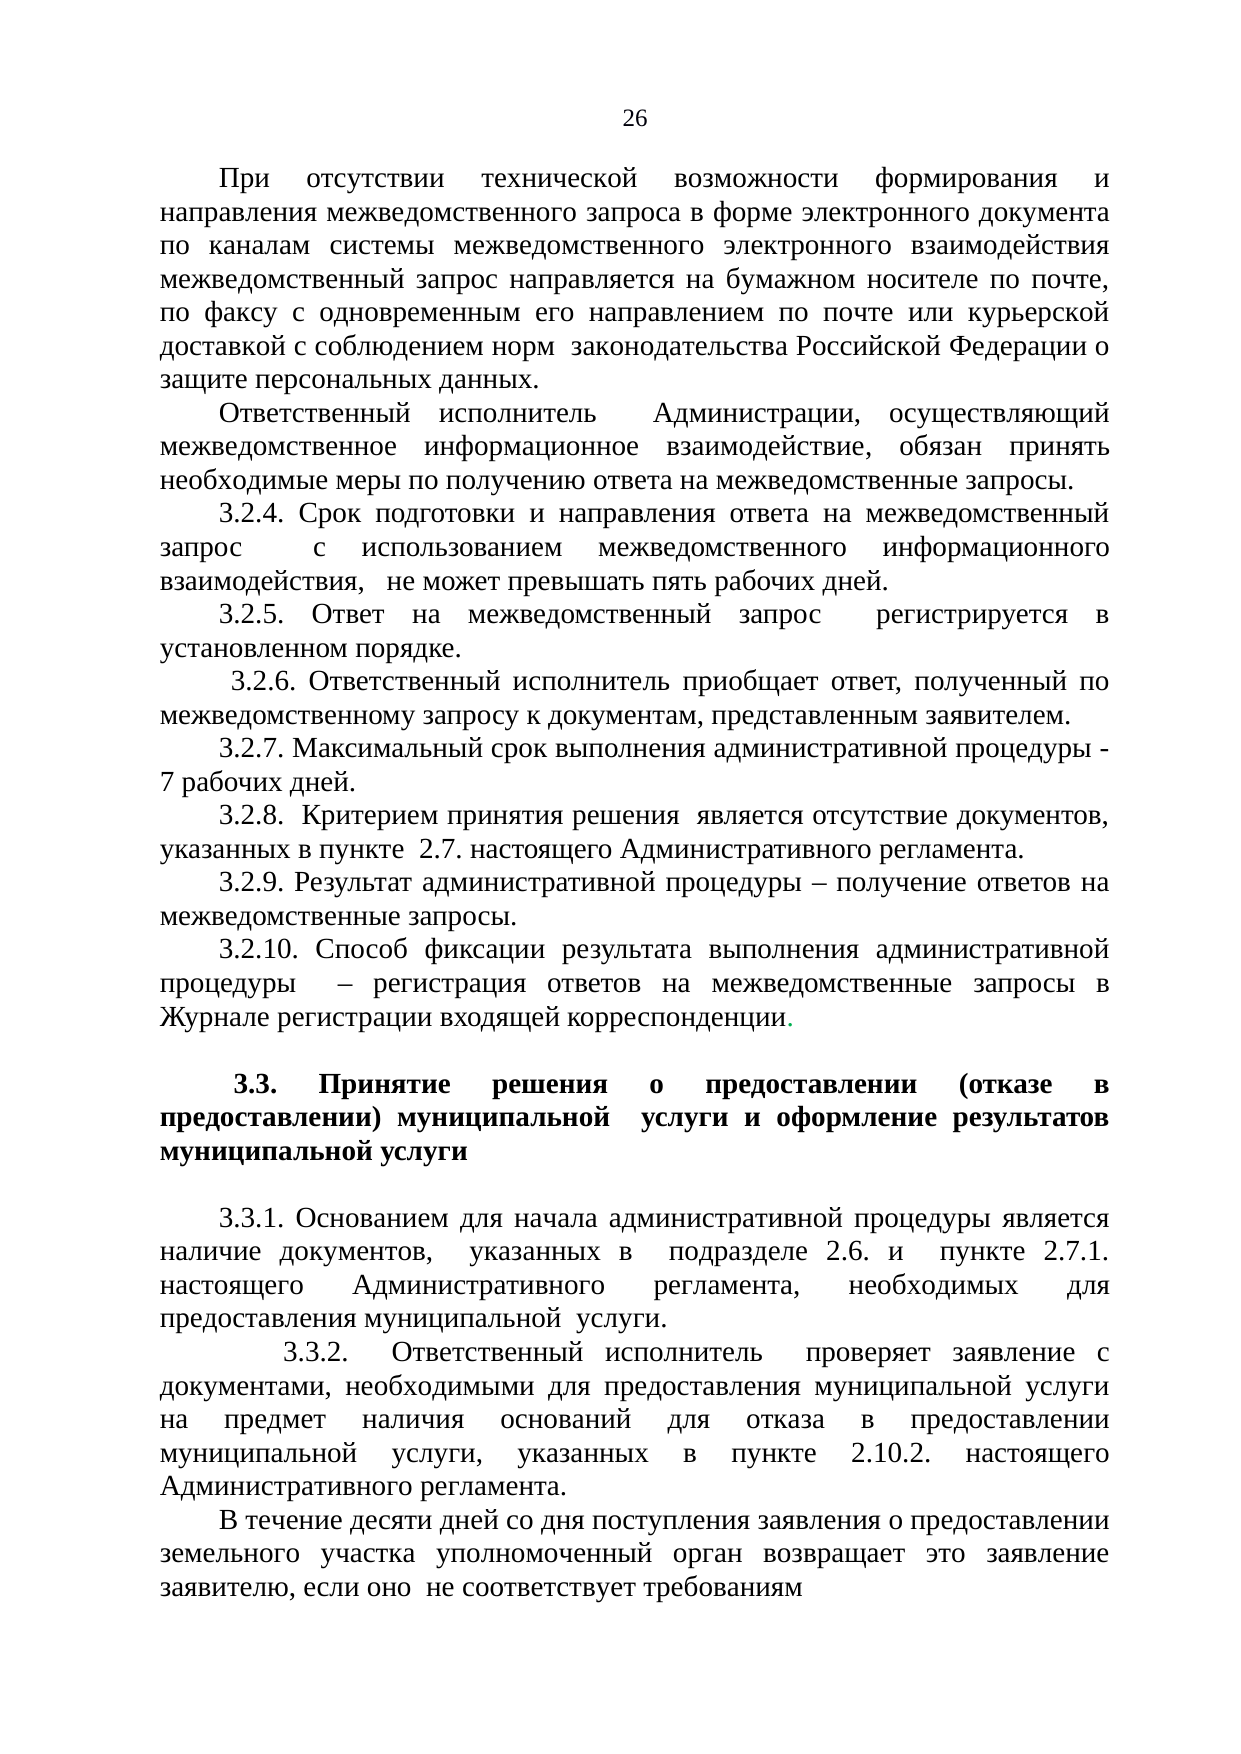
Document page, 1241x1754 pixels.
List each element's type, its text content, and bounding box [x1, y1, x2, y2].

text 3.2.9. Результат административной процедуры – получение ответов на межведомственные запросы. [159, 864, 1110, 932]
text 3.3.1. Основанием для начала административной процедуры является наличие документов, указанных в подразделе 2.6. и пункте 2.7.1. настоящего Административного регламента, необходимых для предоставления муниципальной услуги. [159, 1200, 1110, 1334]
text 3.2.7. Максимальный срок выполнения административной процедуры - 7 рабочих дней. [159, 730, 1110, 797]
text 3.3.2. Ответственный исполнитель проверяет заявление с документами, необходимыми для предоставления муниципальной услуги на предмет наличия оснований для отказа в предоставлении муниципальной услуги, указанных в пункте 2.10.2. настоящего Административного регламента. [159, 1334, 1110, 1502]
text При отсутствии технической возможности формирования и направления межведомственного запроса в форме электронного документа по каналам системы межведомственного электронного взаимодействия межведомственный запрос направляется на бумажном носителе по почте, по факсу с одновременным его направлением по почте или курьерской доставкой с соблюдением норм законодательства Российской Федерации о защите персональных данных. [159, 160, 1110, 395]
text 3.2.6. Ответственный исполнитель приобщает ответ, полученный по межведомственному запросу к документам, представленным заявителем. [159, 663, 1110, 730]
text Ответственный исполнитель Администрации, осуществляющий межведомственное информационное взаимодействие, обязан принять необходимые меры по получению ответа на межведомственные запросы. [159, 395, 1110, 496]
text 3.2.10. Способ фиксации результата выполнения административной процедуры – регистрация ответов на межведомственные запросы в Журнале регистрации входящей корреспонденции. [159, 932, 1110, 1032]
text 3.2.8. Критерием принятия решения является отсутствие документов, указанных в пункте 2.7. настоящего Административного регламента. [159, 797, 1110, 864]
text 3.2.5. Ответ на межведомственный запрос регистрируется в установленном порядке. [159, 596, 1110, 663]
text 3.3. Принятие решения о предоставлении (отказе в предоставлении) муниципальной услуги и оформление результатов муниципальной услуги [159, 1066, 1110, 1166]
text В течение десяти дней со дня поступления заявления о предоставлении земельного участка уполномоченный орган возвращает это заявление заявителю, если оно не соответствует требованиям [159, 1502, 1110, 1602]
text 3.2.4. Срок подготовки и направления ответа на межведомственный запрос с использованием межведомственного информационного взаимодействия, не может превышать пять рабочих дней. [159, 496, 1110, 596]
